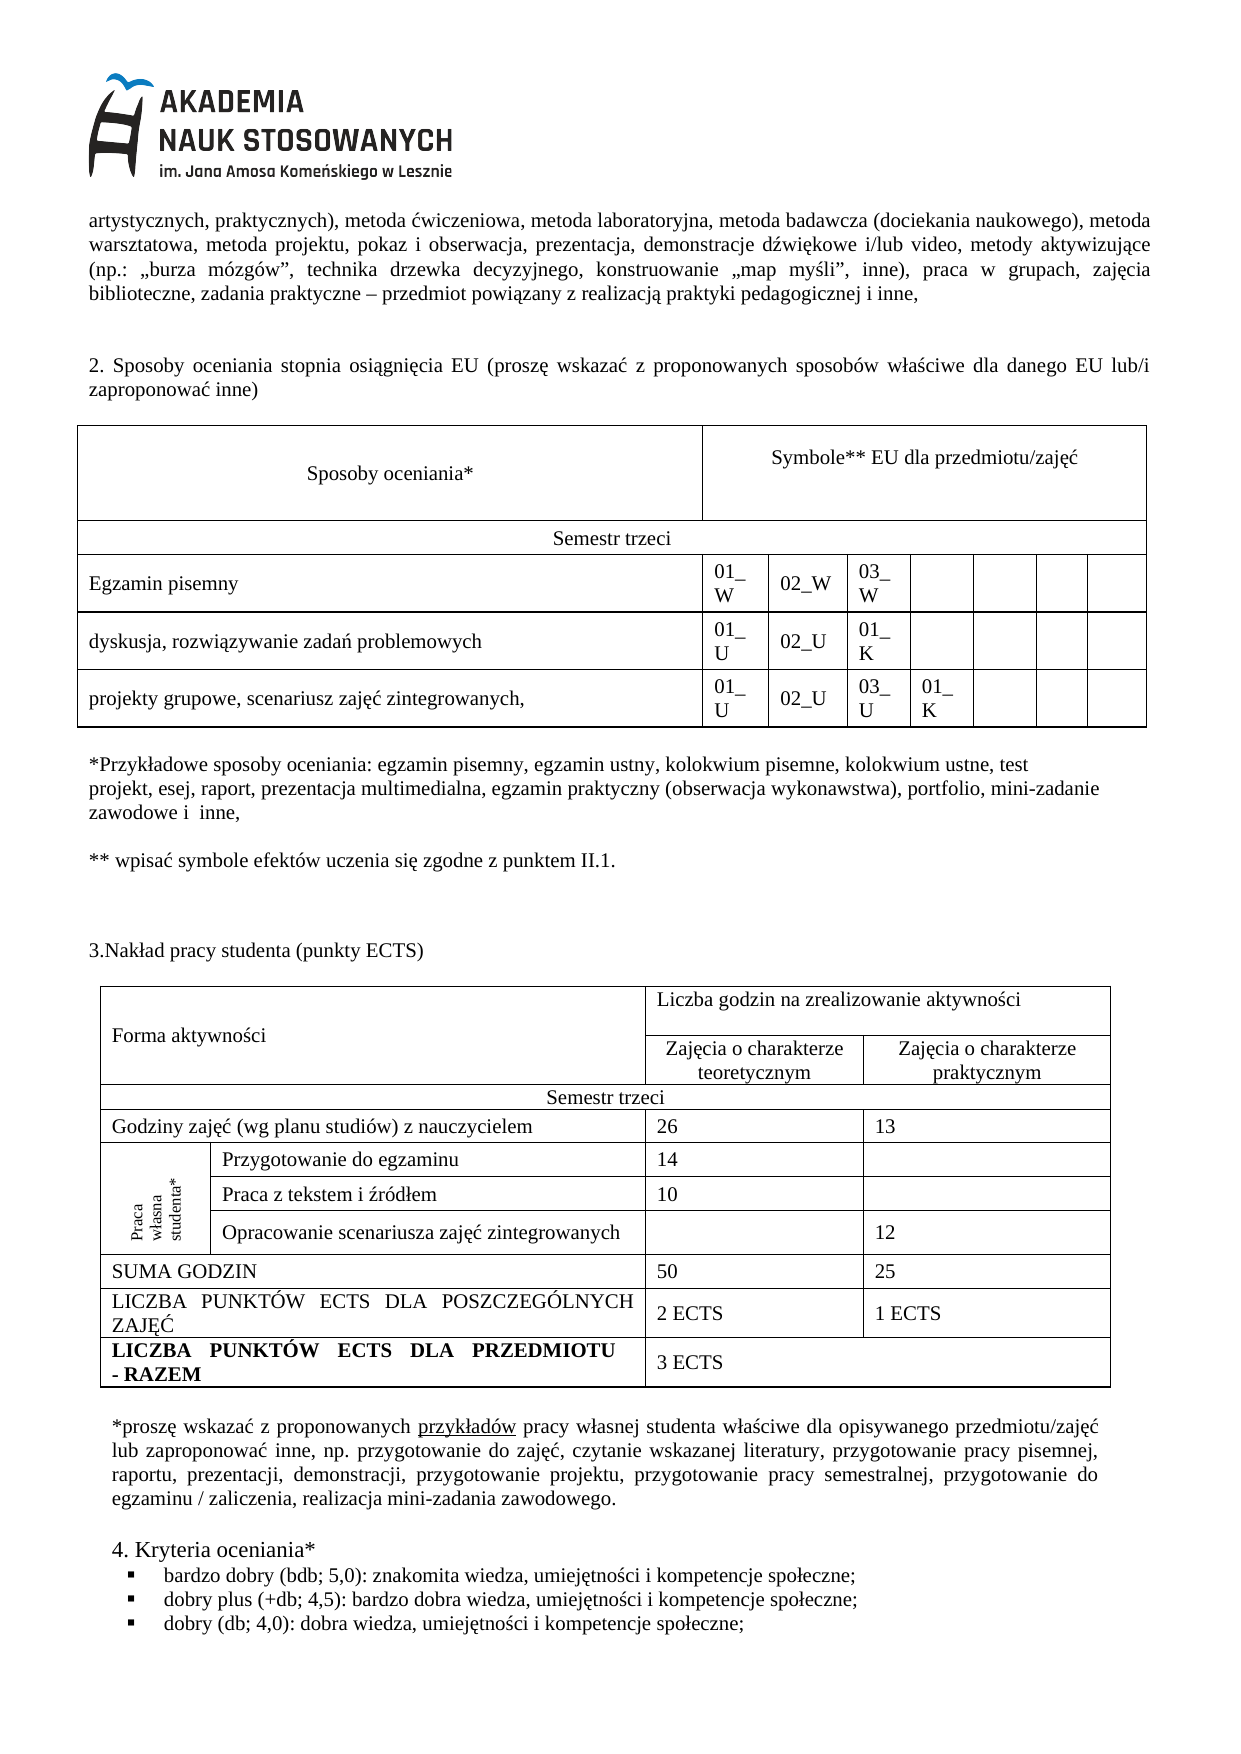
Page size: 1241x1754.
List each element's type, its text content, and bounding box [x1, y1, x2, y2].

table_cell 13 [864, 1110, 1110, 1142]
table_cell Zajęcia o charakterze praktycznym [864, 1036, 1110, 1084]
table_cell [1088, 555, 1146, 611]
table_cell 3 ECTS [646, 1338, 863, 1386]
table_cell projekty grupowe, scenariusz zajęć zintegrowanych, [78, 670, 702, 726]
table_cell Opracowanie scenariusza zajęć zintegrowanych [211, 1211, 645, 1253]
table_cell 1 ECTS [864, 1289, 1110, 1337]
table_cell Semestr trzeci [101, 1085, 1110, 1109]
picture [88, 73, 452, 180]
table_cell [864, 1143, 1110, 1176]
table_header Sposoby oceniania* [78, 426, 702, 520]
list bardzo dobry (bdb; 5,0): znakomita wiedza, umiejętności i kompetencje społeczne; [126, 1563, 1152, 1587]
table_cell [911, 555, 973, 611]
table_cell [911, 613, 973, 669]
table_header Liczba godzin na zrealizowanie aktywności [646, 987, 1110, 1035]
table_cell Egzamin pisemny [78, 555, 702, 611]
table_cell Praca własna studenta* [101, 1143, 210, 1253]
table_cell 14 [646, 1143, 863, 1176]
table_cell Godziny zajęć (wg planu studiów) z nauczycielem [101, 1110, 645, 1142]
table_cell [1037, 613, 1087, 669]
table_cell 01_W [703, 555, 768, 611]
table_cell [1037, 555, 1087, 611]
table_cell 01_K [911, 670, 973, 726]
table_cell *proszę wskazać z proponowanych przykładów pracy własnej studenta właściwe dla opisywanego przedmiotu/zajęć lub zaproponować inne, np. przygotowanie do zajęć, czytanie wskazanej literatury, przygotowanie pracy pisemnej, raportu, prezentacji, demonstracji, przygotowanie projektu, przygotowanie pracy semestralnej, przygotowanie do egzaminu / zaliczenia, realizacja mini-zadania zawodowego. 4. Kryteria oceniania* [100, 1388, 1111, 1563]
list dobry (db; 4,0): dobra wiedza, umiejętności i kompetencje społeczne; [126, 1611, 1152, 1635]
table_cell 10 [646, 1177, 863, 1210]
table_cell 25 [864, 1255, 1110, 1288]
table_cell [1037, 670, 1087, 726]
table_cell 01_K [848, 613, 910, 669]
table_cell [646, 1211, 863, 1253]
table_header Symbole** EU dla przedmiotu/zajęć [703, 426, 1146, 488]
text 2. Sposoby oceniania stopnia osiągnięcia EU (proszę wskazać z proponowanych sposobów właściwe dla danego EU lub/i zaproponować inne) [89, 353, 1152, 401]
table_cell [863, 1338, 1110, 1386]
table_cell 02_U [769, 670, 847, 726]
table_cell 2 ECTS [646, 1289, 863, 1337]
table_cell 02_W [769, 555, 847, 611]
table_cell 03_W [848, 555, 910, 611]
table_cell 03_U [848, 670, 910, 726]
table_cell Semestr trzeci [78, 521, 1146, 554]
table_cell Praca z tekstem i źródłem [211, 1177, 645, 1210]
table_cell [974, 670, 1036, 726]
table_cell [1088, 613, 1146, 669]
table_cell [974, 555, 1036, 611]
table_cell 12 [864, 1211, 1110, 1253]
text projekt, esej, raport, prezentacja multimedialna, egzamin praktyczny (obserwacja wykonawstwa), portfolio, mini-zadanie zawodowe i inne, ** wpisać symbole efektów uczenia się zgodne z punktem II.1. [89, 776, 1152, 872]
table_cell 01_U [703, 670, 768, 726]
table_cell Przygotowanie do egzaminu [211, 1143, 645, 1176]
table_cell 26 [646, 1110, 863, 1142]
list dobry plus (+db; 4,5): bardzo dobra wiedza, umiejętności i kompetencje społeczne; [126, 1587, 1152, 1611]
text 3.Nakład pracy studenta (punkty ECTS) [89, 937, 1152, 962]
table_cell LICZBA PUNKTÓW ECTS DLA PRZEDMIOTU - RAZEM [101, 1338, 645, 1386]
table_cell 01_U [703, 613, 768, 669]
table_cell 02_U [769, 613, 847, 669]
table_cell SUMA GODZIN [101, 1255, 645, 1288]
table_header Forma aktywności [101, 987, 645, 1084]
table_cell [1088, 670, 1146, 726]
table_cell [703, 488, 1146, 520]
text *Przykładowe sposoby oceniania: egzamin pisemny, egzamin ustny, kolokwium pisemne, kolokwium ustne, test [89, 751, 1152, 776]
table_cell [974, 613, 1036, 669]
table_cell [864, 1177, 1110, 1210]
table_cell Zajęcia o charakterze teoretycznym [646, 1036, 863, 1084]
table_cell LICZBA PUNKTÓW ECTS DLA POSZCZEGÓLNYCH ZAJĘĆ [101, 1289, 645, 1337]
table_cell 50 [646, 1255, 863, 1288]
table_cell dyskusja, rozwiązywanie zadań problemowych [78, 613, 702, 669]
